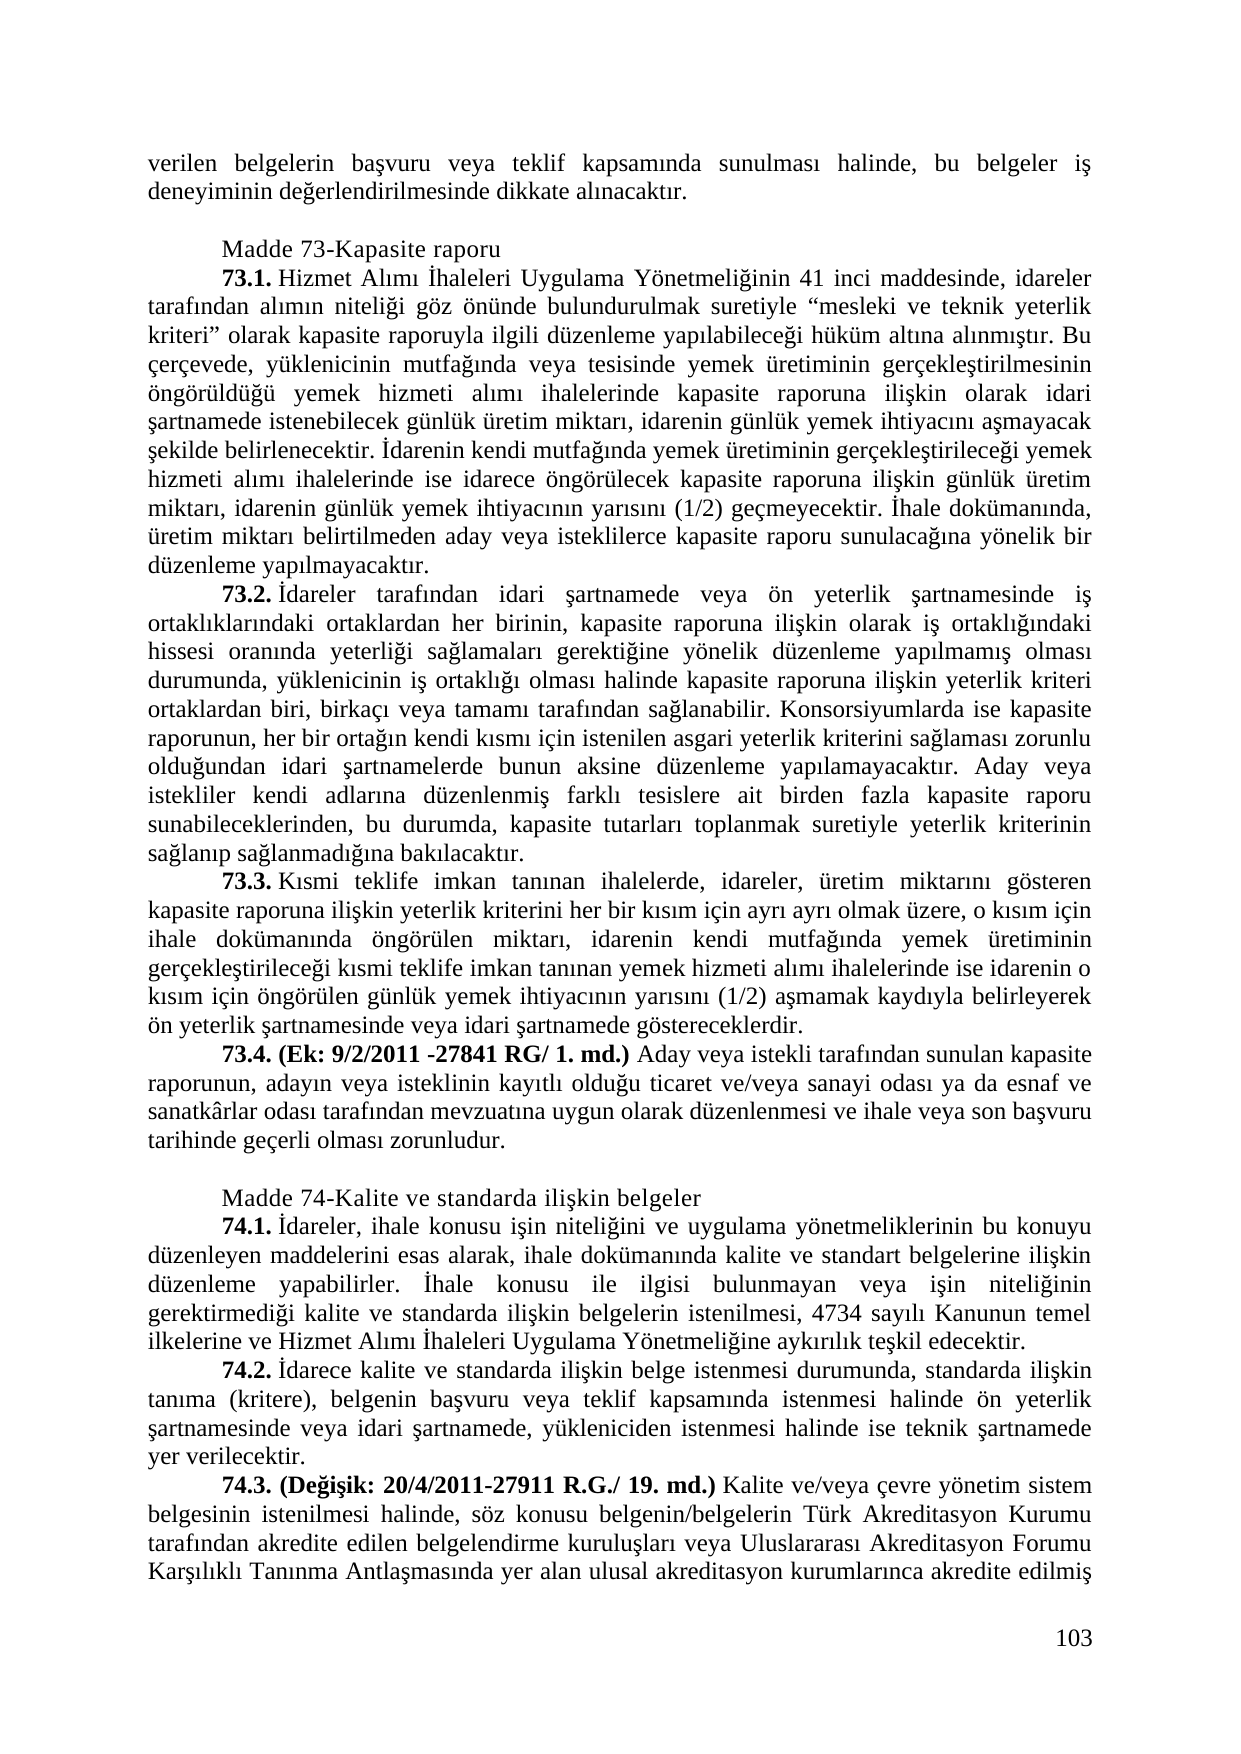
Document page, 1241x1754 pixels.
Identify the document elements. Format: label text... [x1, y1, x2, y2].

text 73.1. Hizmet Alımı İhaleleri Uygulama Yönetmeliğinin 41 inci maddesinde, idareler tarafından alımın niteliği göz önünde bulundurulmak suretiyle “mesleki ve teknik yeterlik kriteri” olarak kapasite raporuyla ilgili düzenleme yapılabileceği hüküm altına alınmıştır. Bu çerçevede, yüklenicinin mutfağında veya tesisinde yemek üretiminin gerçekleştirilmesinin öngörüldüğü yemek hizmeti alımı ihalelerinde kapasite raporuna ilişkin olarak idari şartnamede istenebilecek günlük üretim miktarı, idarenin günlük yemek ihtiyacını aşmayacak şekilde belirlenecektir. İdarenin kendi mutfağında yemek üretiminin gerçekleştirileceği yemek hizmeti alımı ihalelerinde ise idarece öngörülecek kapasite raporuna ilişkin günlük üretim miktarı, idarenin günlük yemek ihtiyacının yarısını (1/2) geçmeyecektir. İhale dokümanında, üretim miktarı belirtilmeden aday veya isteklilerce kapasite raporu sunulacağına yönelik bir düzenleme yapılmayacaktır. [148, 263, 1092, 579]
text 74.2. İdarece kalite ve standarda ilişkin belge istenmesi durumunda, standarda ilişkin tanıma (kritere), belgenin başvuru veya teklif kapsamında istenmesi halinde ön yeterlik şartnamesinde veya idari şartnamede, yükleniciden istenmesi halinde ise teknik şartnamede yer verilecektir. [148, 1355, 1092, 1470]
text 73.3. Kısmi teklife imkan tanınan ihalelerde, idareler, üretim miktarını gösteren kapasite raporuna ilişkin yeterlik kriterini her bir kısım için ayrı ayrı olmak üzere, o kısım için ihale dokümanında öngörülen miktarı, idarenin kendi mutfağında yemek üretiminin gerçekleştirileceği kısmi teklife imkan tanınan yemek hizmeti alımı ihalelerinde ise idarenin o kısım için öngörülen günlük yemek ihtiyacının yarısını (1/2) aşmamak kaydıyla belirleyerek ön yeterlik şartnamesinde veya idari şartnamede göstereceklerdir. [148, 866, 1092, 1039]
subtitle Madde 73-Kapasite raporu [148, 234, 1092, 263]
subtitle Madde 74-Kalite ve standarda ilişkin belgeler [148, 1183, 1092, 1211]
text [148, 1470, 1092, 1585]
text 74.1. İdareler, ihale konusu işin niteliğini ve uygulama yönetmeliklerinin bu konuyu düzenleyen maddelerini esas alarak, ihale dokümanında kalite ve standart belgelerine ilişkin düzenleme yapabilirler. İhale konusu ile ilgisi bulunmayan veya işin niteliğinin gerektirmediği kalite ve standarda ilişkin belgelerin istenilmesi, 4734 sayılı Kanunun temel ilkelerine ve Hizmet Alımı İhaleleri Uygulama Yönetmeliğine aykırılık teşkil edecektir. [148, 1211, 1092, 1355]
text 73.4. (Ek: 9/2/2011 -27841 RG/ 1. md.) Aday veya istekli tarafından sunulan kapasite raporunun, adayın veya isteklinin kayıtlı olduğu ticaret ve/veya sanayi odası ya da esnaf ve sanatkârlar odası tarafından mevzuatına uygun olarak düzenlenmesi ve ihale veya son başvuru tarihinde geçerli olması zorunludur. [148, 1039, 1092, 1154]
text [148, 148, 1092, 205]
text 73.2. İdareler tarafından idari şartnamede veya ön yeterlik şartnamesinde iş ortaklıklarındaki ortaklardan her birinin, kapasite raporuna ilişkin olarak iş ortaklığındaki hissesi oranında yeterliği sağlamaları gerektiğine yönelik düzenleme yapılmamış olması durumunda, yüklenicinin iş ortaklığı olması halinde kapasite raporuna ilişkin yeterlik kriteri ortaklardan biri, birkaçı veya tamamı tarafından sağlanabilir. Konsorsiyumlarda ise kapasite raporunun, her bir ortağın kendi kısmı için istenilen asgari yeterlik kriterini sağlaması zorunlu olduğundan idari şartnamelerde bunun aksine düzenleme yapılamayacaktır. Aday veya istekliler kendi adlarına düzenlenmiş farklı tesislere ait birden fazla kapasite raporu sunabileceklerinden, bu durumda, kapasite tutarları toplanmak suretiyle yeterlik kriterinin sağlanıp sağlanmadığına bakılacaktır. [148, 579, 1092, 866]
